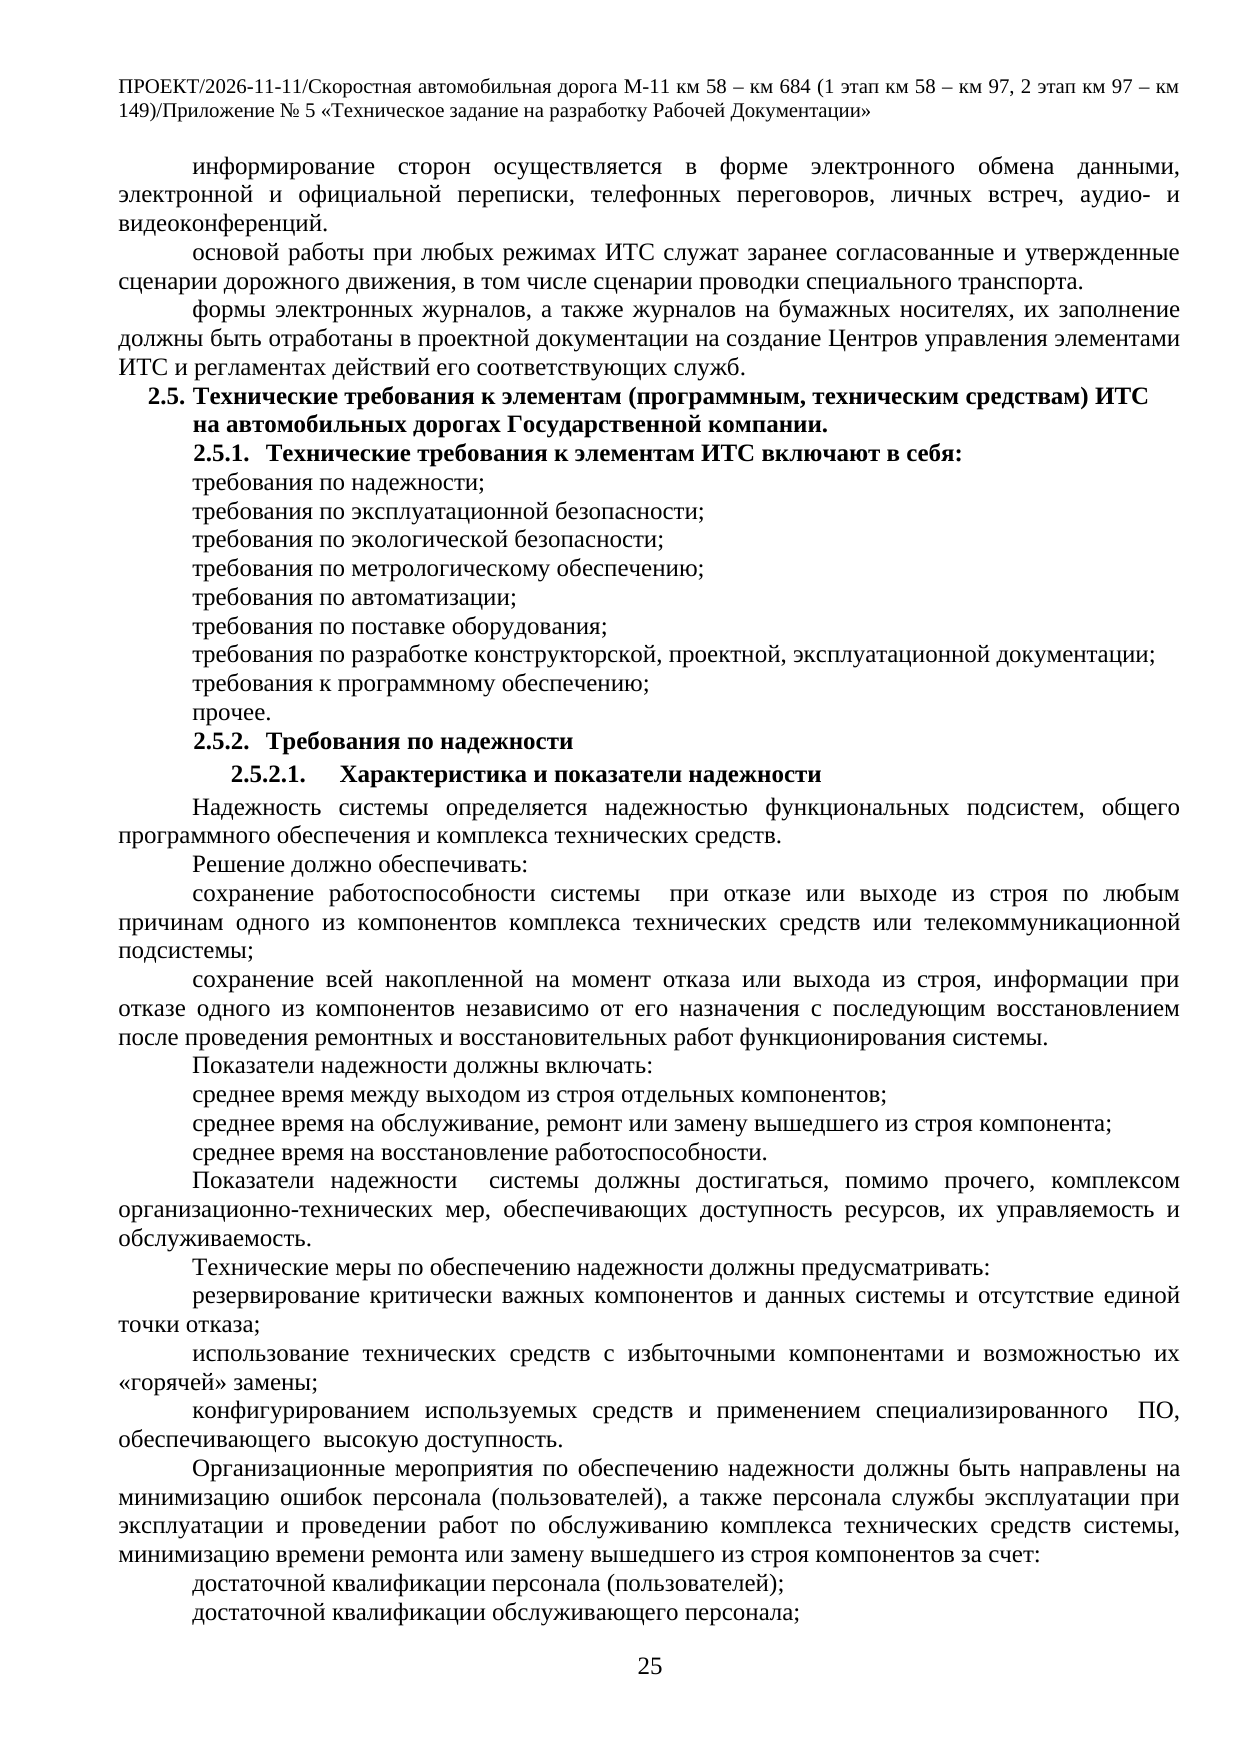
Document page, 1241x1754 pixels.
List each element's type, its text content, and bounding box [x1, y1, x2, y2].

text требования по экологической безопасности; [118, 524, 1181, 553]
text требования к программному обеспечению; [118, 668, 1181, 697]
list Характеристика и показатели надежности [231, 759, 1181, 787]
text Надежность системы определяется надежностью функциональных подсистем, общего программного обеспечения и комплекса технических средств. [118, 792, 1181, 849]
text требования по автоматизации; [118, 582, 1181, 611]
text конфигурированием используемых средств и применением специализированного ПО, обеспечивающего высокую доступность. [118, 1396, 1181, 1453]
text требования по эксплуатационной безопасности; [118, 496, 1181, 524]
text сохранение всей накопленной на момент отказа или выхода из строя, информации при отказе одного из компонентов независимо от его назначения с последующим восстановлением после проведения ремонтных и восстановительных работ функционирования системы. [118, 964, 1181, 1051]
text информирование сторон осуществляется в форме электронного обмена данными, электронной и официальной переписки, телефонных переговоров, личных встреч, аудио- и видеоконференций. [118, 151, 1181, 237]
text Организационные мероприятия по обеспечению надежности должны быть направлены на минимизацию ошибок персонала (пользователей), а также персонала службы эксплуатации при эксплуатации и проведении работ по обслуживанию комплекса технических средств системы, минимизацию времени ремонта или замену вышедшего из строя компонентов за счет: [118, 1453, 1181, 1568]
list Технические требования к элементам (программным, техническим средствам) ИТС на автомобильных дорогах Государственной компании. [148, 381, 1181, 438]
text среднее время на обслуживание, ремонт или замену вышедшего из строя компонента; [118, 1108, 1181, 1137]
list Технические требования к элементам ИТС включают в себя: [193, 438, 1181, 467]
text требования по надежности; [118, 467, 1181, 496]
text Технические меры по обеспечению надежности должны предусматривать: [118, 1252, 1181, 1281]
text требования по поставке оборудования; [118, 611, 1181, 639]
text использование технических средств с избыточными компонентами и возможностью их «горячей» замены; [118, 1338, 1181, 1396]
text среднее время между выходом из строя отдельных компонентов; [118, 1079, 1181, 1108]
text среднее время на восстановление работоспособности. [118, 1137, 1181, 1166]
text Показатели надежности системы должны достигаться, помимо прочего, комплексом организационно-технических мер, обеспечивающих доступность ресурсов, их управляемость и обслуживаемость. [118, 1166, 1181, 1252]
text требования по разработке конструкторской, проектной, эксплуатационной документации; [118, 639, 1181, 668]
text сохранение работоспособности системы при отказе или выходе из строя по любым причинам одного из компонентов комплекса технических средств или телекоммуникационной подсистемы; [118, 878, 1181, 964]
text достаточной квалификации персонала (пользователей); [118, 1568, 1181, 1597]
text достаточной квалификации обслуживающего персонала; [118, 1597, 1181, 1626]
text Решение должно обеспечивать: [118, 849, 1181, 878]
text прочее. [118, 697, 1181, 726]
list Требования по надежности [193, 726, 1181, 754]
text требования по метрологическому обеспечению; [118, 553, 1181, 582]
text основой работы при любых режимах ИТС служат заранее согласованные и утвержденные сценарии дорожного движения, в том числе сценарии проводки специального транспорта. [118, 237, 1181, 294]
text резервирование критически важных компонентов и данных системы и отсутствие единой точки отказа; [118, 1281, 1181, 1338]
text Показатели надежности должны включать: [118, 1051, 1181, 1079]
text формы электронных журналов, а также журналов на бумажных носителях, их заполнение должны быть отработаны в проектной документации на создание Центров управления элементами ИТС и регламентах действий его соответствующих служб. [118, 294, 1181, 381]
